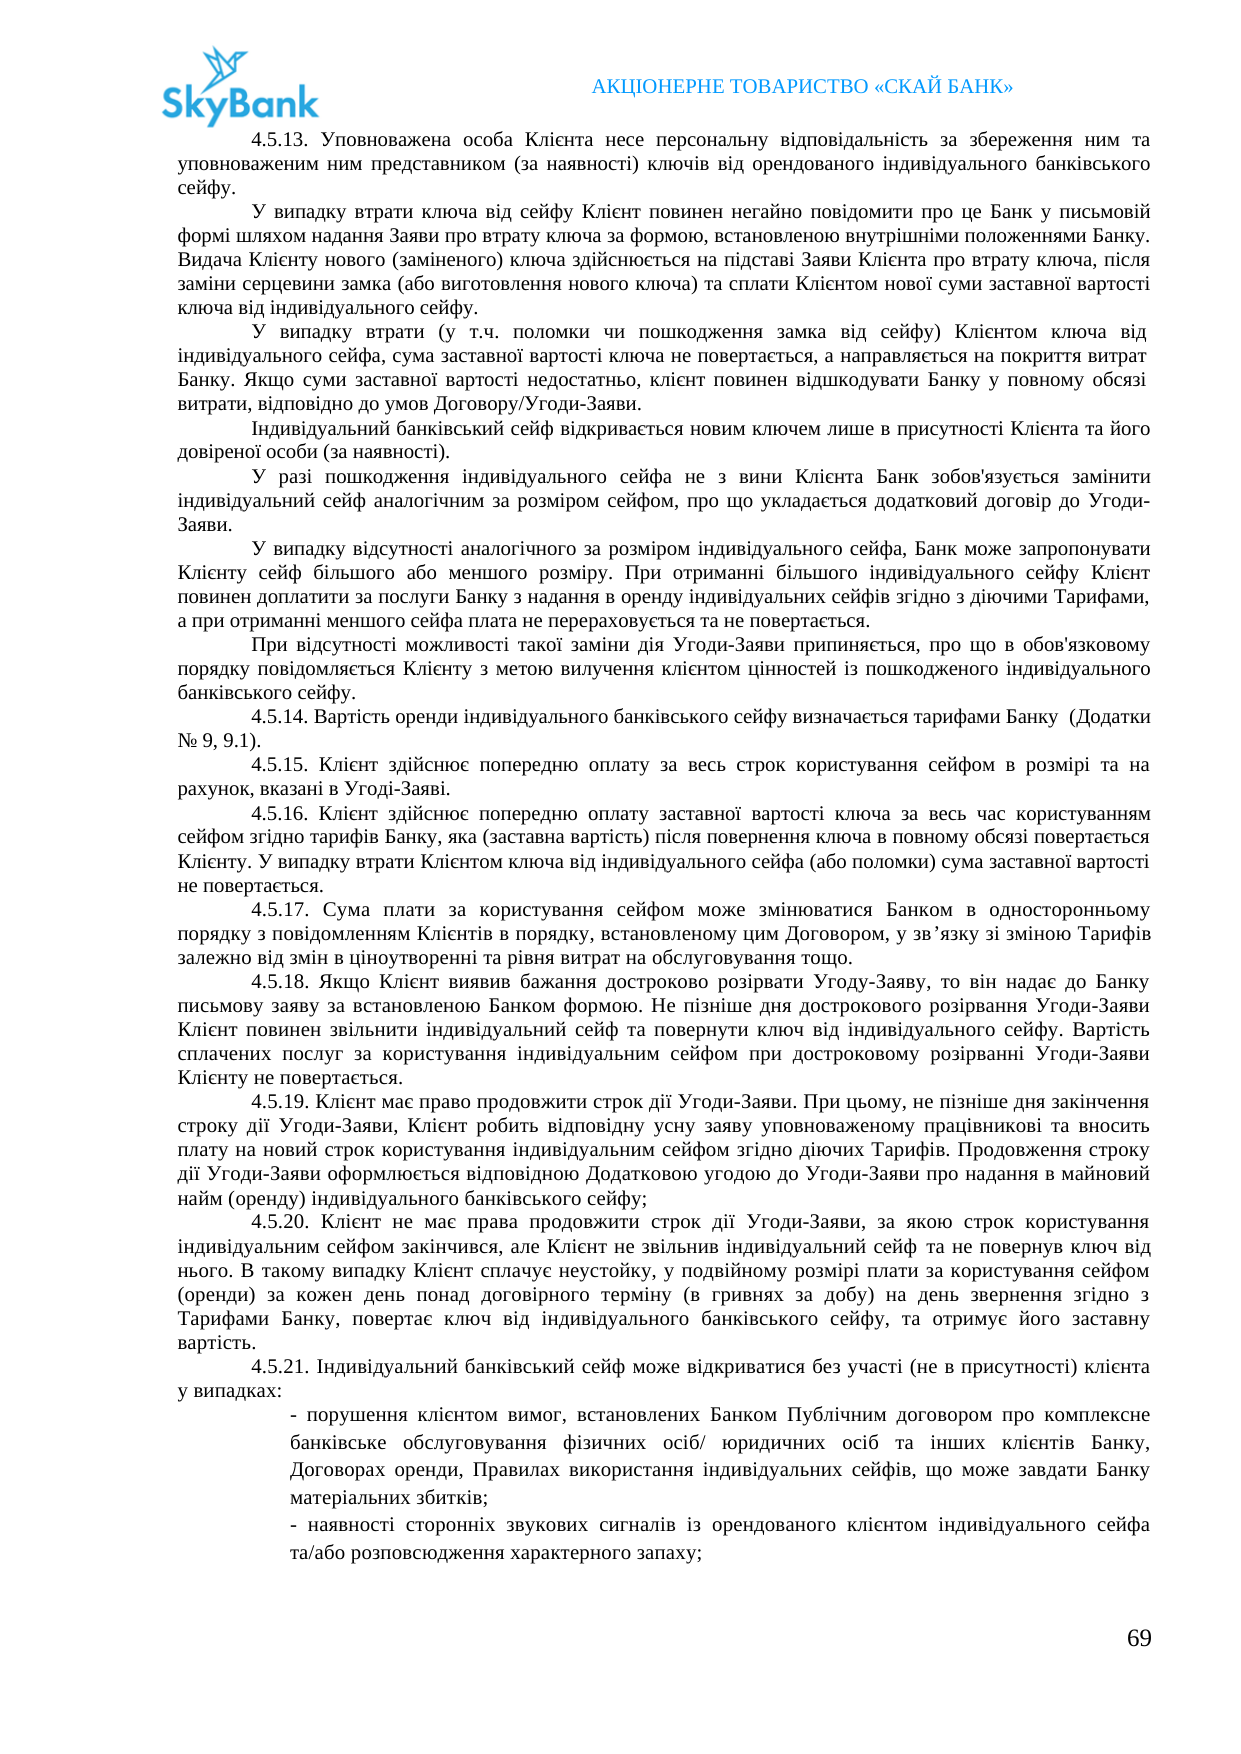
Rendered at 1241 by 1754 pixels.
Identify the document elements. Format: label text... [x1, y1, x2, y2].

text У випадку втрати (у т.ч. поломки чи пошкодження замка від сейфу) Клієнтом ключа від індивідуального сейфа, сума заставної вартості ключа не повертається, а направляється на покриття витрат Банку. Якщо суми заставної вартості недостатньо, клієнт повинен відшкодувати Банку у повному обсязі витрати, відповідно до умов Договору/Угоди-Заяви. [177, 319, 1148, 415]
text 4.5.20. Клієнт не має права продовжити строк дії Угоди-Заяви, за якою строк користування індивідуальним сейфом закінчився, але Клієнт не звільнив індивідуальний сейф та не повернув ключ від нього. В такому випадку Клієнт сплачує неустойку, у подвійному розмірі плати за користування сейфом (оренди) за кожен день понад договірного терміну (в гривнях за добу) на день звернення згідно з Тарифами Банку, повертає ключ від індивідуального банківського сейфу, та отримує його заставну вартість. [177, 1209, 1152, 1354]
text У випадку втрати ключа від сейфу Клієнт повинен негайно повідомити про це Банк у письмовій формі шляхом надання Заяви про втрату ключа за формою, встановленою внутрішніми положеннями Банку. Видача Клієнту нового (заміненого) ключа здійснюється на підставі Заяви Клієнта про втрату ключа, після заміни серцевини замка (або виготовлення нового ключа) та сплати Клієнтом нової суми заставної вартості ключа від індивідуального сейфу. [177, 199, 1152, 319]
text У випадку відсутності аналогічного за розміром індивідуального сейфа, Банк може запропонувати Клієнту сейф більшого або меншого розміру. При отриманні більшого індивідуального сейфу Клієнт повинен доплатити за послуги Банку з надання в оренду індивідуальних сейфів згідно з діючими Тарифами, а при отриманні меншого сейфа плата не перераховується та не повертається. [177, 536, 1152, 632]
text 4.5.18. Якщо Клієнт виявив бажання достроково розірвати Угоду-Заяву, то він надає до Банку письмову заяву за встановленою Банком формою. Не пізніше дня дострокового розірвання Угоди-Заяви Клієнт повинен звільнити індивідуальний сейф та повернути ключ від індивідуального сейфу. Вартість сплачених послуг за користування індивідуальним сейфом при достроковому розірванні Угоди-Заяви Клієнту не повертається. [177, 969, 1152, 1089]
text При відсутності можливості такої заміни дія Угоди-Заяви припиняється, про що в обов'язковому порядку повідомляється Клієнту з метою вилучення клієнтом цінностей із пошкодженого індивідуального банківського сейфу. [177, 632, 1152, 704]
text У разі пошкодження індивідуального сейфа не з вини Клієнта Банк зобов'язується замінити індивідуальний сейф аналогічним за розміром сейфом, про що укладається додатковий договір до Угоди-Заяви. [177, 463, 1152, 536]
text Індивідуальний банківський сейф відкривається новим ключем лише в присутності Клієнта та його довіреної особи (за наявності). [177, 415, 1152, 463]
text 4.5.15. Клієнт здійснює попередню оплату за весь строк користування сейфом в розмірі та на рахунок, вказані в Угоді-Заяві. [177, 752, 1152, 800]
text 4.5.13. Уповноважена особа Клієнта несе персональну відповідальність за збереження ним та уповноваженим ним представником (за наявності) ключів від орендованого індивідуального банківського сейфу. [177, 127, 1152, 199]
text 4.5.14. Вартість оренди індивідуального банківського сейфу визначається тарифами Банку (Додатки № 9, 9.1). [177, 704, 1152, 752]
list - наявності сторонніх звукових сигналів із орендованого клієнтом індивідуального сейфа та/або розповсюдження характерного запаху; [290, 1512, 1152, 1564]
list - порушення клієнтом вимог, встановлених Банком Публічним договором про комплексне банківське обслуговування фізичних осіб/ юридичних осіб та інших клієнтів Банку, Договорах оренди, Правилах використання індивідуальних сейфів, що може завдати Банку матеріальних збитків; [290, 1402, 1152, 1509]
text 4.5.16. Клієнт здійснює попередню оплату заставної вартості ключа за весь час користуванням сейфом згідно тарифів Банку, яка (заставна вартість) після повернення ключа в повному обсязі повертається Клієнту. У випадку втрати Клієнтом ключа від індивідуального сейфа (або поломки) сума заставної вартості не повертається. [177, 800, 1152, 897]
picture [142, 35, 349, 140]
text 4.5.21. Індивідуальний банківський сейф може відкриватися без участі (не в присутності) клієнта у випадках: [177, 1354, 1152, 1402]
text 4.5.19. Клієнт має право продовжити строк дії Угоди-Заяви. При цьому, не пізніше дня закінчення строку дії Угоди-Заяви, Клієнт робить відповідну усну заяву уповноваженому працівникові та вносить плату на новий строк користування індивідуальним сейфом згідно діючих Тарифів. Продовження строку дії Угоди-Заяви оформлюється відповідною Додатковою угодою до Угоди-Заяви про надання в майновий найм (оренду) індивідуального банківського сейфу; [177, 1089, 1152, 1209]
text 4.5.17. Сума плати за користування сейфом може змінюватися Банком в односторонньому порядку з повідомленням Клієнтів в порядку, встановленому цим Договором, у зв’язку зі зміною Тарифів залежно вiд змін в цiноутвореннi та рівня витрат на обслуговування тощо. [177, 897, 1152, 969]
